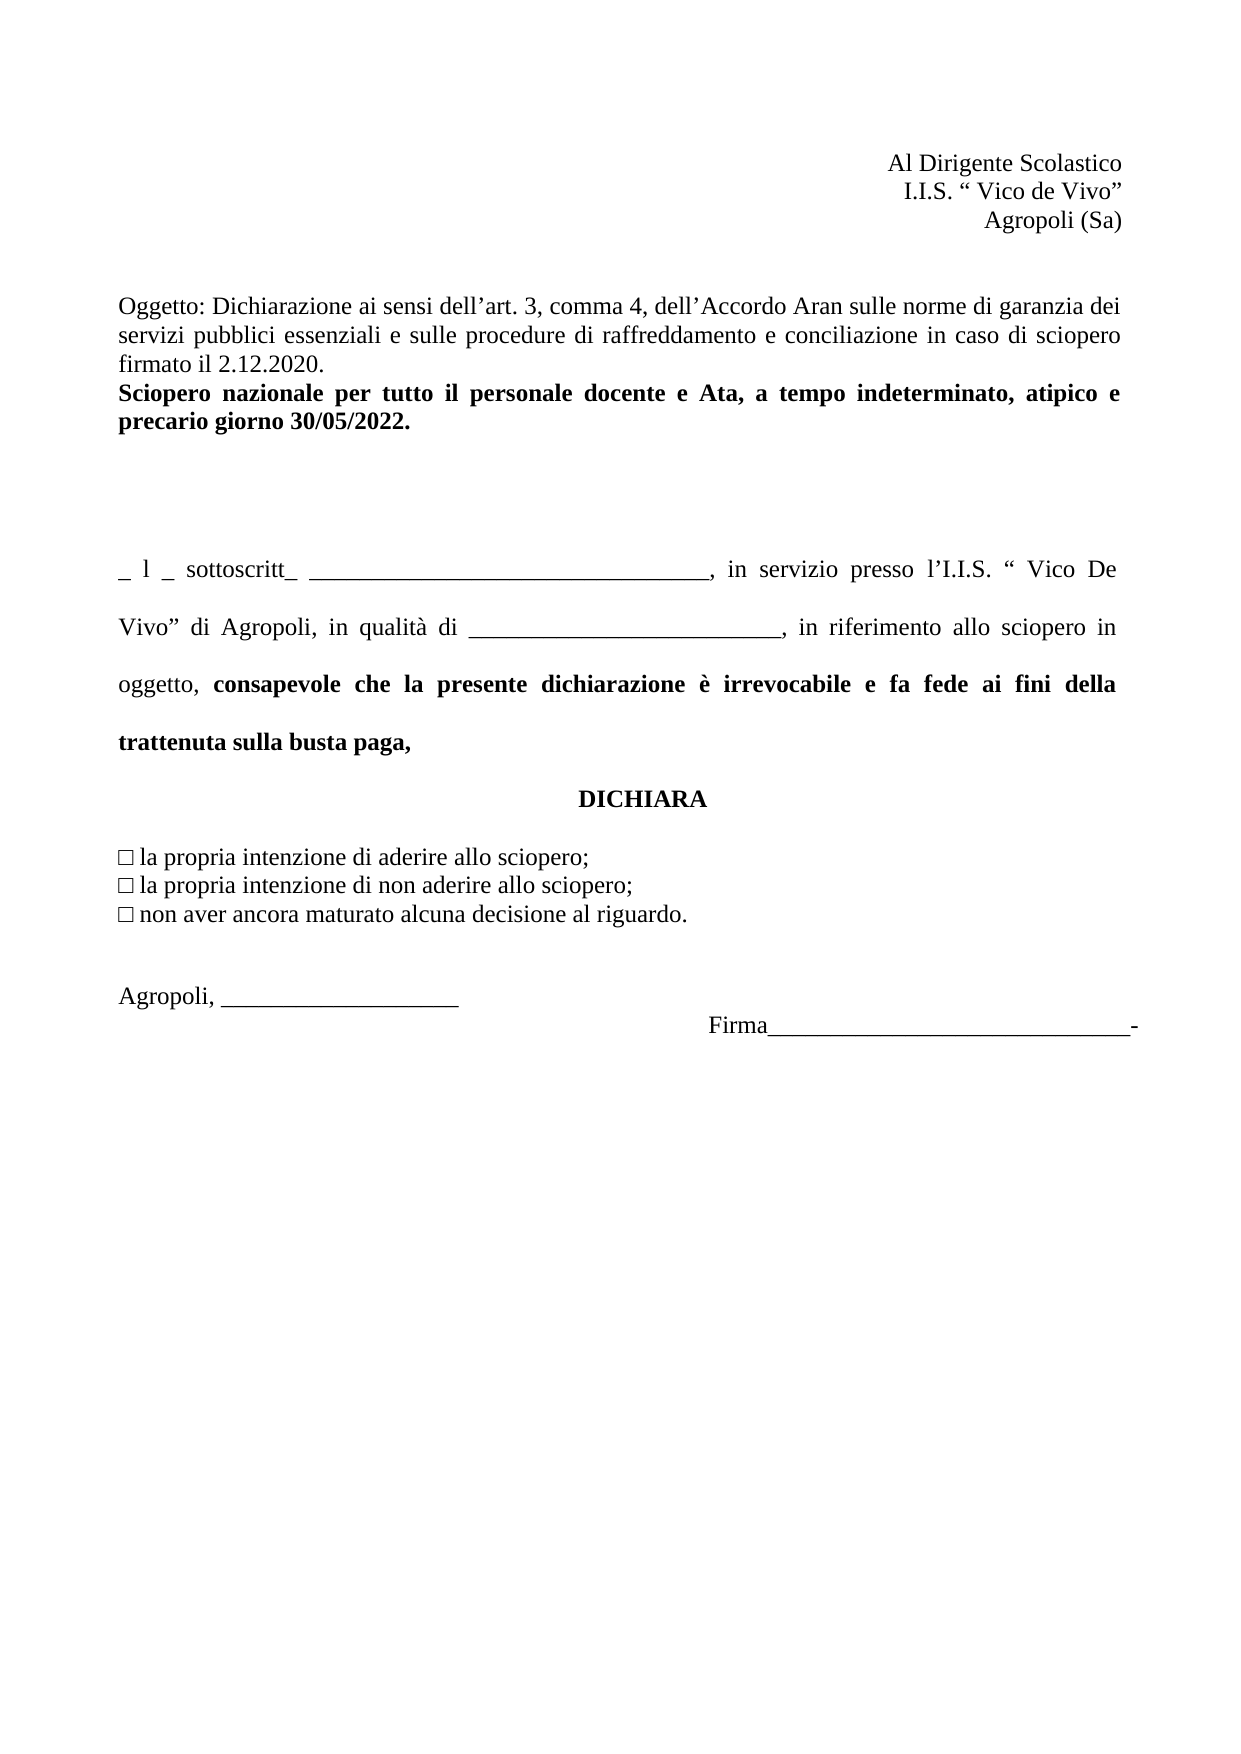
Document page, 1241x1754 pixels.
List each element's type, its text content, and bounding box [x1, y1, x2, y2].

text □ la propria intenzione di aderire allo sciopero; [118, 842, 1167, 871]
text Agropoli, ___________________ [118, 981, 1167, 1010]
text Al Dirigente Scolastico [782, 148, 1122, 176]
text Agropoli (Sa) [782, 205, 1122, 234]
text Firma_____________________________- [118, 1010, 1167, 1038]
text Oggetto: Dichiarazione ai sensi dell’art. 3, comma 4, dell’Accordo Aran sulle norme di garanzia dei servizi pubblici essenziali e sulle procedure di raffreddamento e conciliazione in caso di sciopero firmato il 2.12.2020. [118, 291, 1122, 378]
text □ non aver ancora maturato alcuna decisione al riguardo. [118, 899, 1167, 928]
text _ l _ sottoscritt_ ________________________________, in servizio presso l’I.I.S. “ Vico De Vivo” di Agropoli, in qualità di _________________________, in riferimento allo sciopero in oggetto, consapevole che la presente dichiarazione è irrevocabile e fa fede ai fini della trattenuta sulla busta paga, [118, 554, 1117, 756]
text Sciopero nazionale per tutto il personale docente e Ata, a tempo indeterminato, atipico e precario giorno 30/05/2022. [118, 378, 1122, 435]
text I.I.S. “ Vico de Vivo” [782, 176, 1122, 205]
text DICHIARA [118, 784, 1167, 813]
text □ la propria intenzione di non aderire allo sciopero; [118, 871, 1167, 899]
